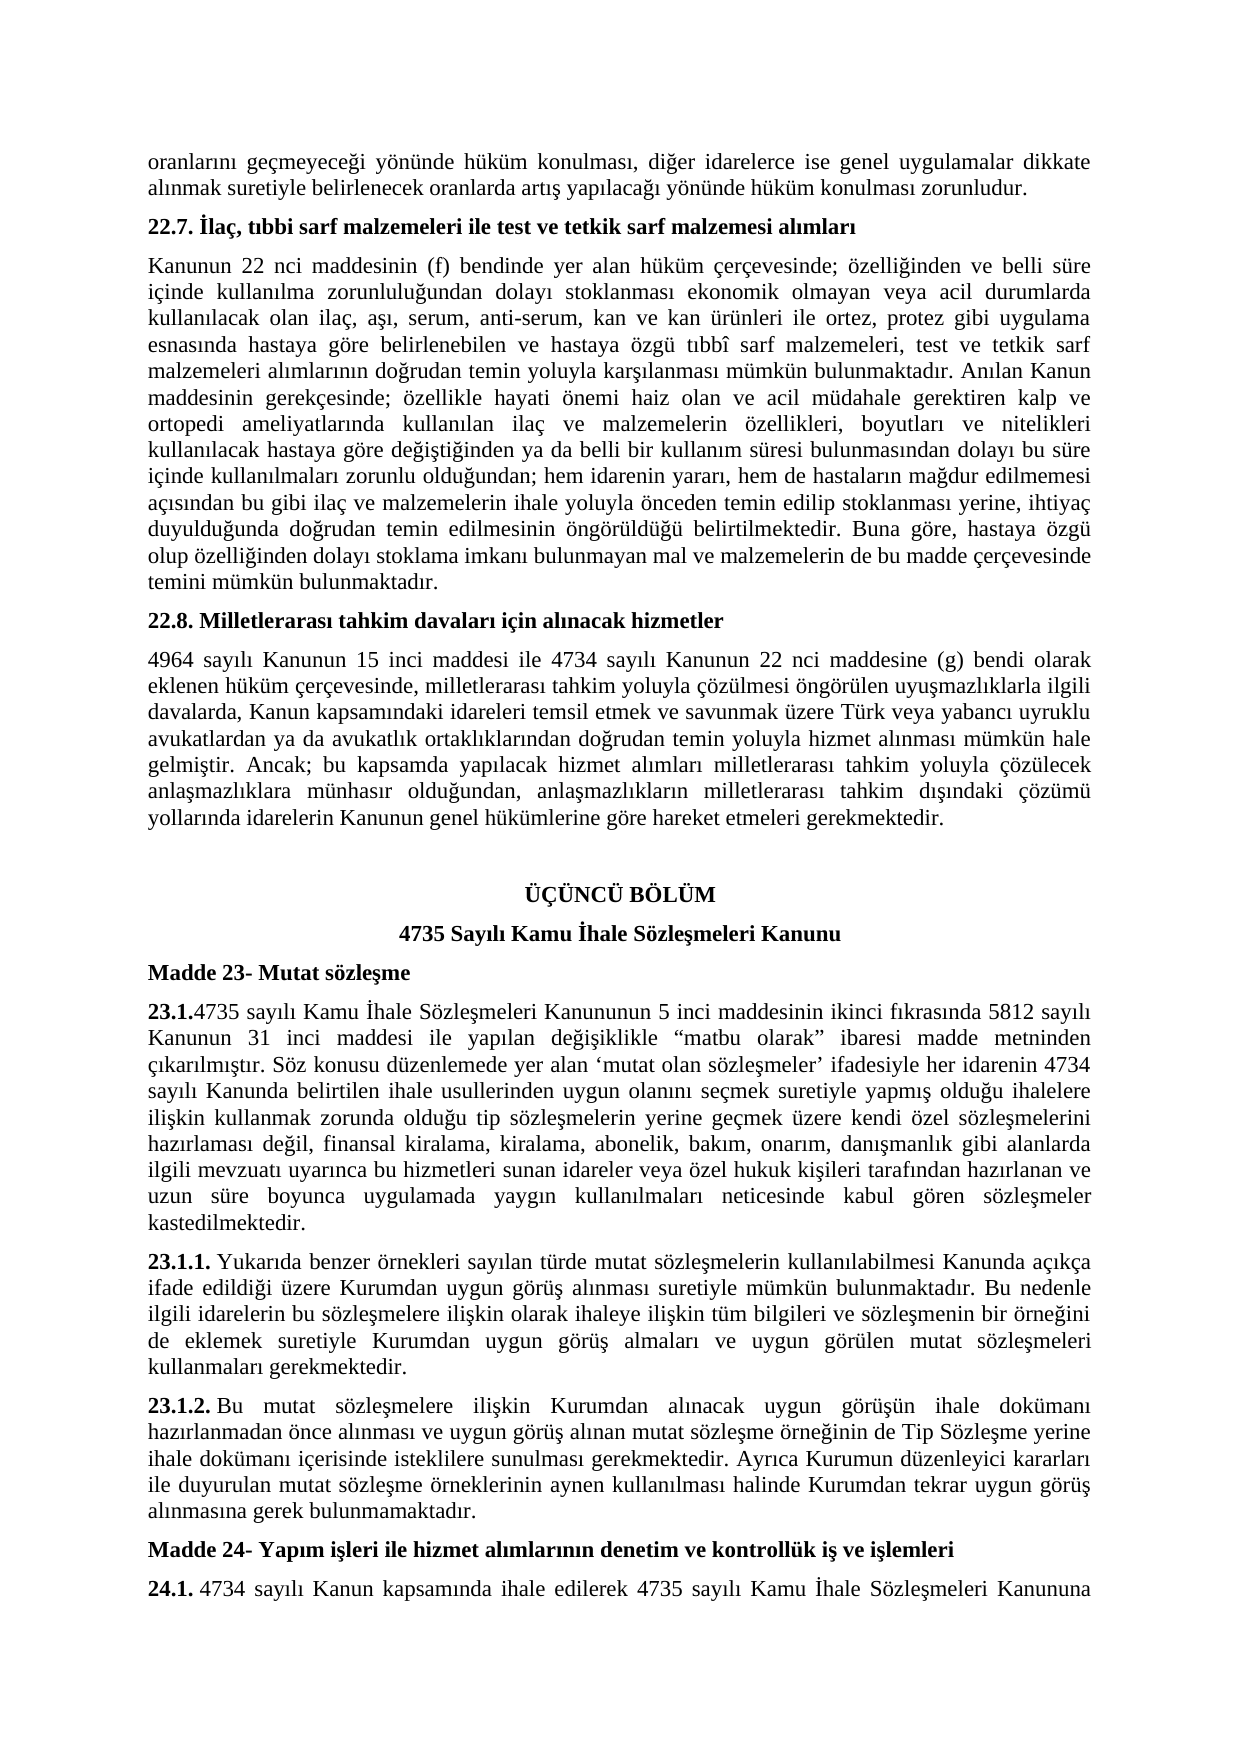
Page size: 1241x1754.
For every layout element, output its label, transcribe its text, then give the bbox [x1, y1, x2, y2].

text 23.1.2. Bu mutat sözleşmelere ilişkin Kurumdan alınacak uygun görüşün ihale dokümanı hazırlanmadan önce alınması ve uygun görüş alınan mutat sözleşme örneğinin de Tip Sözleşme yerine ihale dokümanı içerisinde isteklilere sunulması gerekmektedir. Ayrıca Kurumun düzenleyici kararları ile duyurulan mutat sözleşme örneklerinin aynen kullanılması halinde Kurumdan tekrar uygun görüş alınmasına gerek bulunmamaktadır. [148, 1392, 1092, 1524]
text Madde 24- Yapım işleri ile hizmet alımlarının denetim ve kontrollük iş ve işlemleri [148, 1536, 1092, 1563]
title 4735 Sayılı Kamu İhale Sözleşmeleri Kanunu [148, 920, 1092, 947]
text Kanunun 22 nci maddesinin (f) bendinde yer alan hüküm çerçevesinde; özelliğinden ve belli süre içinde kullanılma zorunluluğundan dolayı stoklanması ekonomik olmayan veya acil durumlarda kullanılacak olan ilaç, aşı, serum, anti-serum, kan ve kan ürünleri ile ortez, protez gibi uygulama esnasında hastaya göre belirlenebilen ve hastaya özgü tıbbî sarf malzemeleri, test ve tetkik sarf malzemeleri alımlarının doğrudan temin yoluyla karşılanması mümkün bulunmaktadır. Anılan Kanun maddesinin gerekçesinde; özellikle hayati önemi haiz olan ve acil müdahale gerektiren kalp ve ortopedi ameliyatlarında kullanılan ilaç ve malzemelerin özellikleri, boyutları ve nitelikleri kullanılacak hastaya göre değiştiğinden ya da belli bir kullanım süresi bulunmasından dolayı bu süre içinde kullanılmaları zorunlu olduğundan; hem idarenin yararı, hem de hastaların mağdur edilmemesi açısından bu gibi ilaç ve malzemelerin ihale yoluyla önceden temin edilip stoklanması yerine, ihtiyaç duyulduğunda doğrudan temin edilmesinin öngörüldüğü belirtilmektedir. Buna göre, hastaya özgü olup özelliğinden dolayı stoklama imkanı bulunmayan mal ve malzemelerin de bu madde çerçevesinde temini mümkün bulunmaktadır. [148, 252, 1092, 594]
text ÜÇÜNCÜ BÖLÜM [148, 882, 1092, 908]
text 4964 sayılı Kanunun 15 inci maddesi ile 4734 sayılı Kanunun 22 nci maddesine (g) bendi olarak eklenen hüküm çerçevesinde, milletlerarası tahkim yoluyla çözülmesi öngörülen uyuşmazlıklarla ilgili davalarda, Kanun kapsamındaki idareleri temsil etmek ve savunmak üzere Türk veya yabancı uyruklu avukatlardan ya da avukatlık ortaklıklarından doğrudan temin yoluyla hizmet alınması mümkün hale gelmiştir. Ancak; bu kapsamda yapılacak hizmet alımları milletlerarası tahkim yoluyla çözülecek anlaşmazlıklara münhasır olduğundan, anlaşmazlıkların milletlerarası tahkim dışındaki çözümü yollarında idarelerin Kanunun genel hükümlerine göre hareket etmeleri gerekmektedir. [148, 646, 1092, 830]
text Madde 23- Mutat sözleşme [148, 959, 1092, 986]
subtitle 22.7. İlaç, tıbbi sarf malzemeleri ile test ve tetkik sarf malzemesi alımları [148, 213, 1092, 239]
subtitle 22.8. Milletlerarası tahkim davaları için alınacak hizmetler [148, 607, 1092, 633]
text 23.1.4735 sayılı Kamu İhale Sözleşmeleri Kanununun 5 inci maddesinin ikinci fıkrasında 5812 sayılı Kanunun 31 inci maddesi ile yapılan değişiklikle “matbu olarak” ibaresi madde metninden çıkarılmıştır. Söz konusu düzenlemede yer alan ‘mutat olan sözleşmeler’ ifadesiyle her idarenin 4734 sayılı Kanunda belirtilen ihale usullerinden uygun olanını seçmek suretiyle yapmış olduğu ihalelere ilişkin kullanmak zorunda olduğu tip sözleşmelerin yerine geçmek üzere kendi özel sözleşmelerini hazırlaması değil, finansal kiralama, kiralama, abonelik, bakım, onarım, danışmanlık gibi alanlarda ilgili mevzuatı uyarınca bu hizmetleri sunan idareler veya özel hukuk kişileri tarafından hazırlanan ve uzun süre boyunca uygulamada yaygın kullanılmaları neticesinde kabul gören sözleşmeler kastedilmektedir. [148, 998, 1092, 1235]
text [148, 148, 1092, 200]
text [148, 1575, 1092, 1602]
text 23.1.1. Yukarıda benzer örnekleri sayılan türde mutat sözleşmelerin kullanılabilmesi Kanunda açıkça ifade edildiği üzere Kurumdan uygun görüş alınması suretiyle mümkün bulunmaktadır. Bu nedenle ilgili idarelerin bu sözleşmelere ilişkin olarak ihaleye ilişkin tüm bilgileri ve sözleşmenin bir örneğini de eklemek suretiyle Kurumdan uygun görüş almaları ve uygun görülen mutat sözleşmeleri kullanmaları gerekmektedir. [148, 1248, 1092, 1379]
